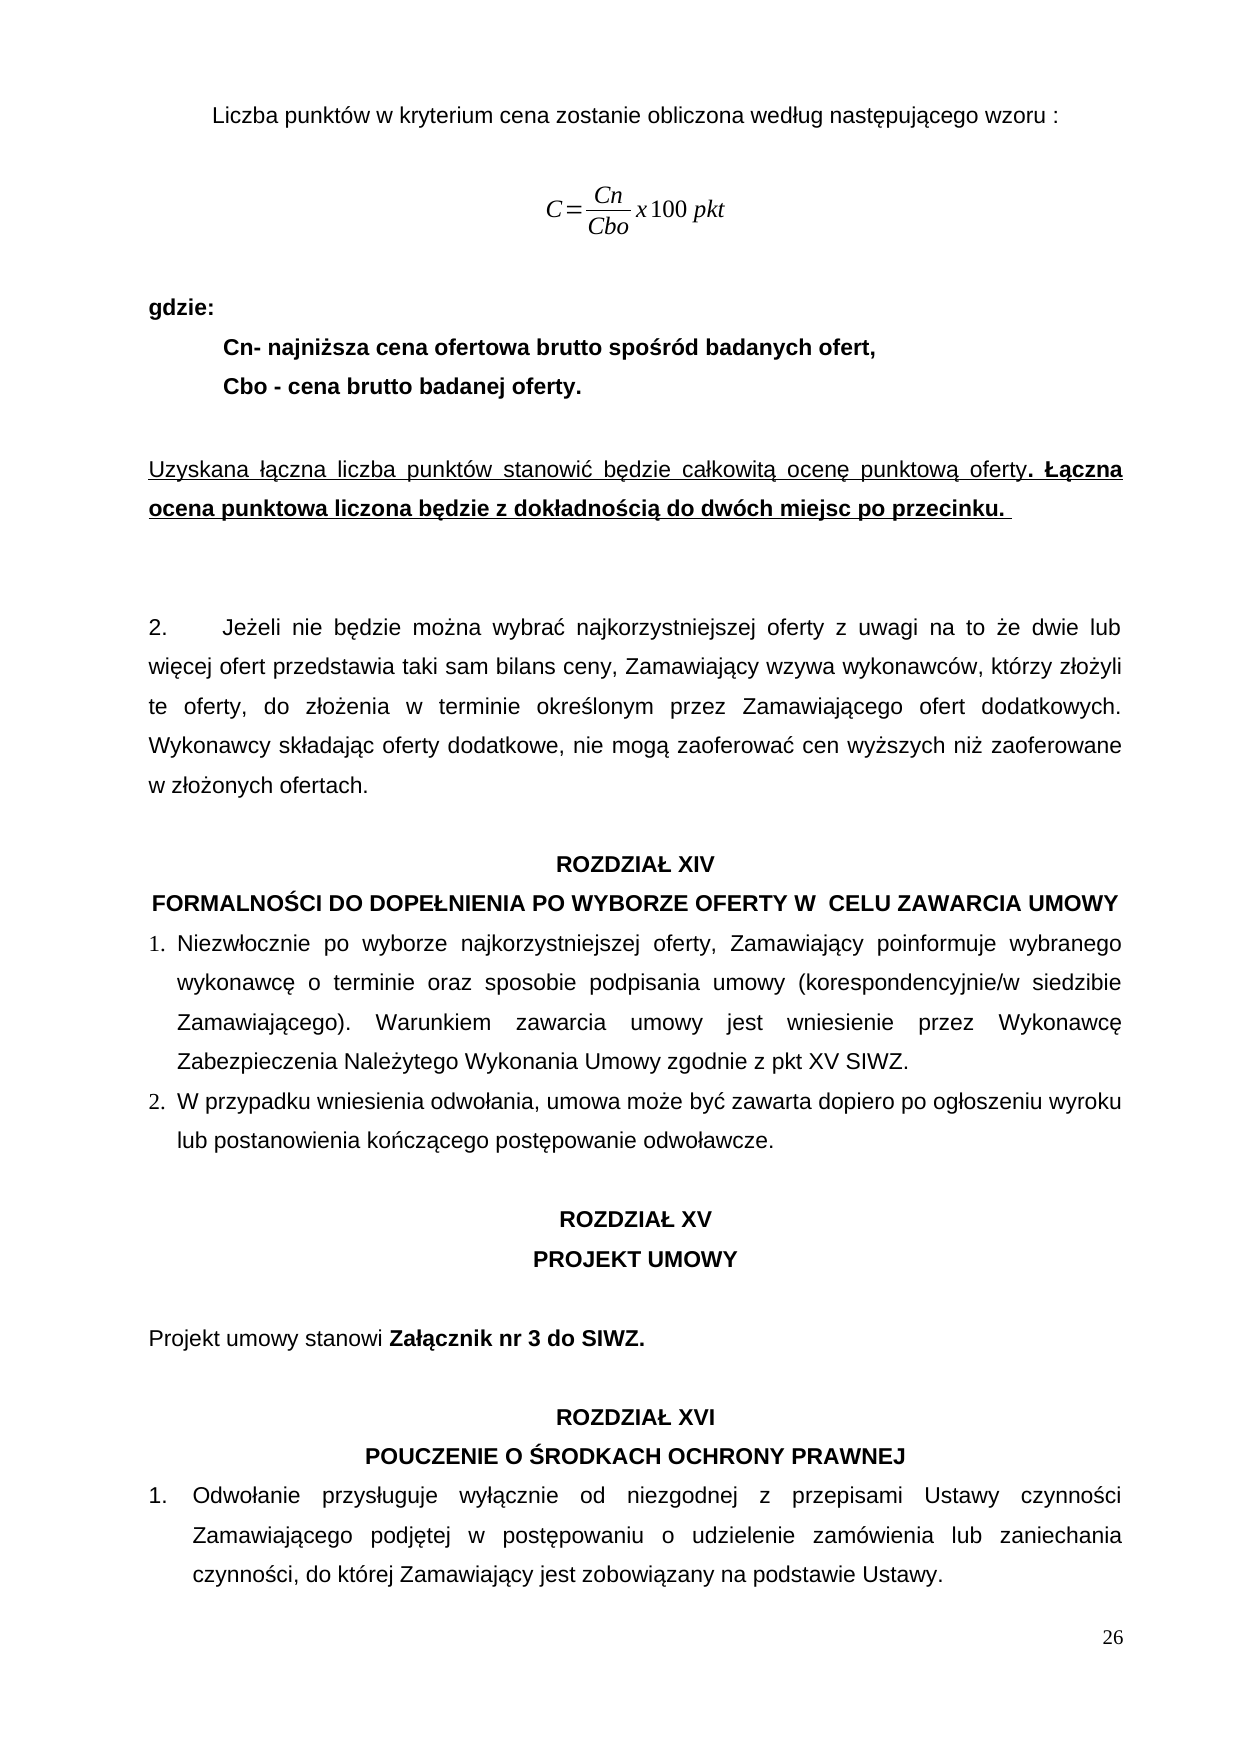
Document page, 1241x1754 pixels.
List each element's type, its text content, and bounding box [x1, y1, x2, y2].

text Uzyskana łączna liczba punktów stanowić będzie całkowitą ocenę punktową oferty. Łączna ocena punktowa liczona będzie z dokładnością do dwóch miejsc po przecinku. [148, 456, 1122, 479]
list Niezwłocznie po wyborze najkorzystniejszej oferty, Zamawiający poinformuje wybranego wykonawcę o terminie oraz sposobie podpisania umowy (korespondencyjnie/w siedzibie Zamawiającego). Warunkiem zawarcia umowy jest wniesienie przez Wykonawcę Zabezpieczenia Należytego Wykonania Umowy zgodnie z pkt XV SIWZ. [148, 929, 1122, 1074]
list Odwołanie przysługuje wyłącznie od niezgodnej z przepisami Ustawy czynności Zamawiającego podjętej w postępowaniu o udzielenie zamówienia lub zaniechania czynności, do której Zamawiający jest zobowiązany na podstawie Ustawy. [148, 1482, 1122, 1588]
text Projekt umowy stanowi Załącznik nr 3 do SIWZ. [148, 1324, 1122, 1351]
text ROZDZIAŁ XVI [148, 1403, 1122, 1430]
text Uzyskana łączna liczba punktów stanowić będzie całkowitą ocenę punktową oferty. Łączna ocena punktowa liczona będzie z dokładnością do dwóch miejsc po przecinku. [148, 480, 1122, 522]
text Cbo - cena brutto badanej oferty. [223, 373, 882, 399]
text ROZDZIAŁ XIV [148, 851, 1122, 877]
text gdzie: [148, 294, 1122, 321]
list W przypadku wniesienia odwołania, umowa może być zawarta dopiero po ogłoszeniu wyroku lub postanowienia kończącego postępowanie odwoławcze. [148, 1088, 1122, 1153]
text POUCZENIE O ŚRODKACH OCHRONY PRAWNEJ [148, 1443, 1122, 1469]
text Liczba punktów w kryterium cena zostanie obliczona według następującego wzoru : [148, 102, 1122, 129]
text ROZDZIAŁ XV [148, 1206, 1122, 1232]
text FORMALNOŚCI DO DOPEŁNIENIA PO WYBORZE OFERTY W CELU ZAWARCIA UMOWY [148, 890, 1122, 916]
text Cn- najniższa cena ofertowa brutto spośród badanych ofert, [223, 334, 882, 360]
list Jeżeli nie będzie można wybrać najkorzystniejszej oferty z uwagi na to że dwie lub więcej ofert przedstawia taki sam bilans ceny, Zamawiający wzywa wykonawców, którzy złożyli te oferty, do złożenia w terminie określonym przez Zamawiającego ofert dodatkowych. Wykonawcy składając oferty dodatkowe, nie mogą zaoferować cen wyższych niż zaoferowane w złożonych ofertach. [148, 614, 1122, 798]
text PROJEKT UMOWY [148, 1246, 1122, 1272]
